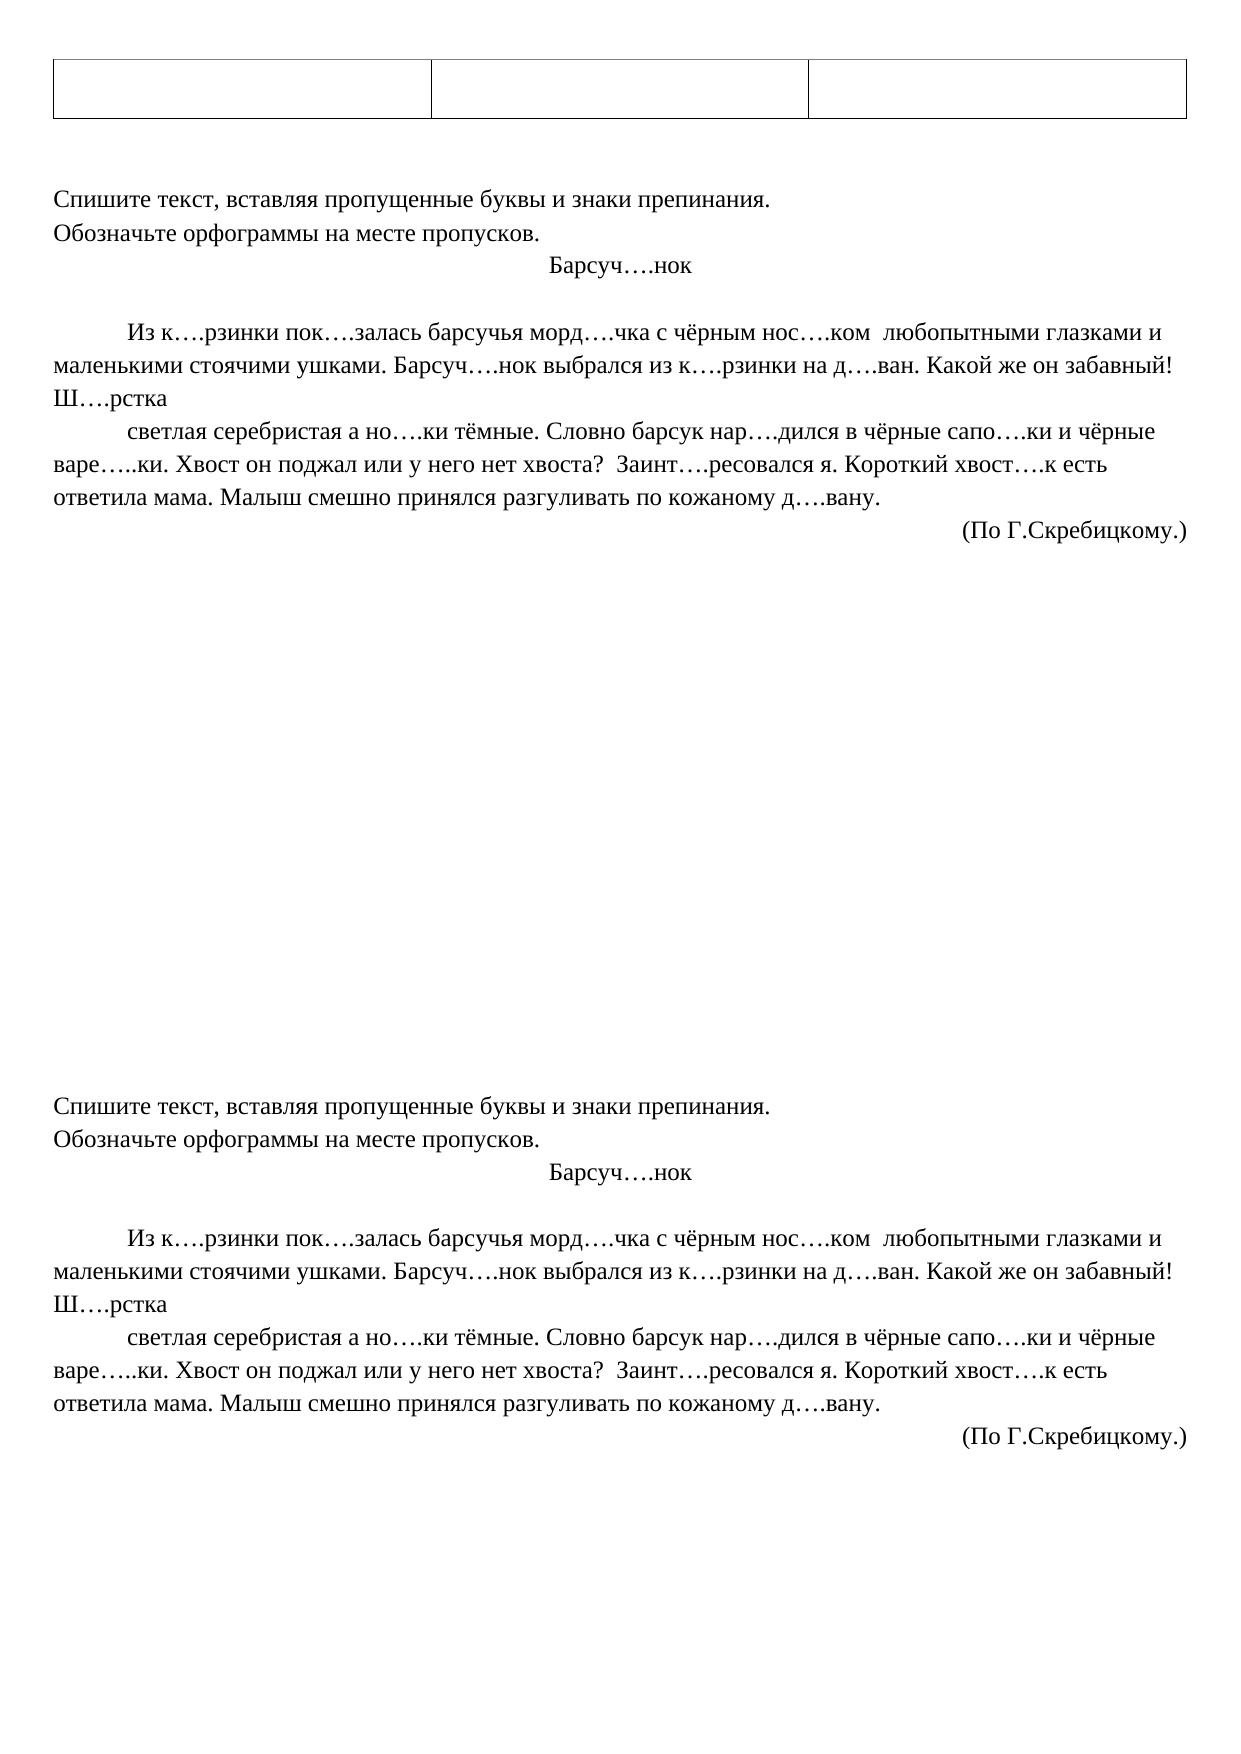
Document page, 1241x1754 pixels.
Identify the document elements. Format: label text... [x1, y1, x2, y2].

text светлая серебристая а но….ки тёмные. Словно барсук нар….дился в чёрные сапо….ки и чёрные варе…..ки. Хвост он поджал или у него нет хвоста? Заинт….ресовался я. Короткий хвост….к есть ответила мама. Малыш смешно принялся разгуливать по кожаному д….вану. [53, 416, 1187, 511]
text (По Г.Скребицкому.) [53, 515, 1187, 543]
text (По Г.Скребицкому.) [53, 1421, 1187, 1450]
text Спишите текст, вставляя пропущенные буквы и знаки препинания. [53, 1091, 1187, 1120]
table_cell [54, 60, 431, 117]
text светлая серебристая а но….ки тёмные. Словно барсук нар….дился в чёрные сапо….ки и чёрные варе…..ки. Хвост он поджал или у него нет хвоста? Заинт….ресовался я. Короткий хвост….к есть ответила мама. Малыш смешно принялся разгуливать по кожаному д….вану. [53, 1322, 1187, 1417]
text Обозначьте орфограммы на месте пропусков. [53, 218, 1187, 246]
table_cell [432, 60, 808, 117]
text Из к….рзинки пок….залась барсучья морд….чка с чёрным нос….ком любопытными глазками и маленькими стоячими ушками. Барсуч….нок выбрался из к….рзинки на д….ван. Какой же он забавный! Ш….рстка [53, 317, 1187, 411]
table_cell [809, 60, 1186, 117]
text Спишите текст, вставляя пропущенные буквы и знаки препинания. [53, 184, 1187, 213]
text Барсуч….нок [53, 251, 1187, 279]
text Из к….рзинки пок….залась барсучья морд….чка с чёрным нос….ком любопытными глазками и маленькими стоячими ушками. Барсуч….нок выбрался из к….рзинки на д….ван. Какой же он забавный! Ш….рстка [53, 1223, 1187, 1318]
text Барсуч….нок [53, 1157, 1187, 1186]
text Обозначьте орфограммы на месте пропусков. [53, 1124, 1187, 1153]
